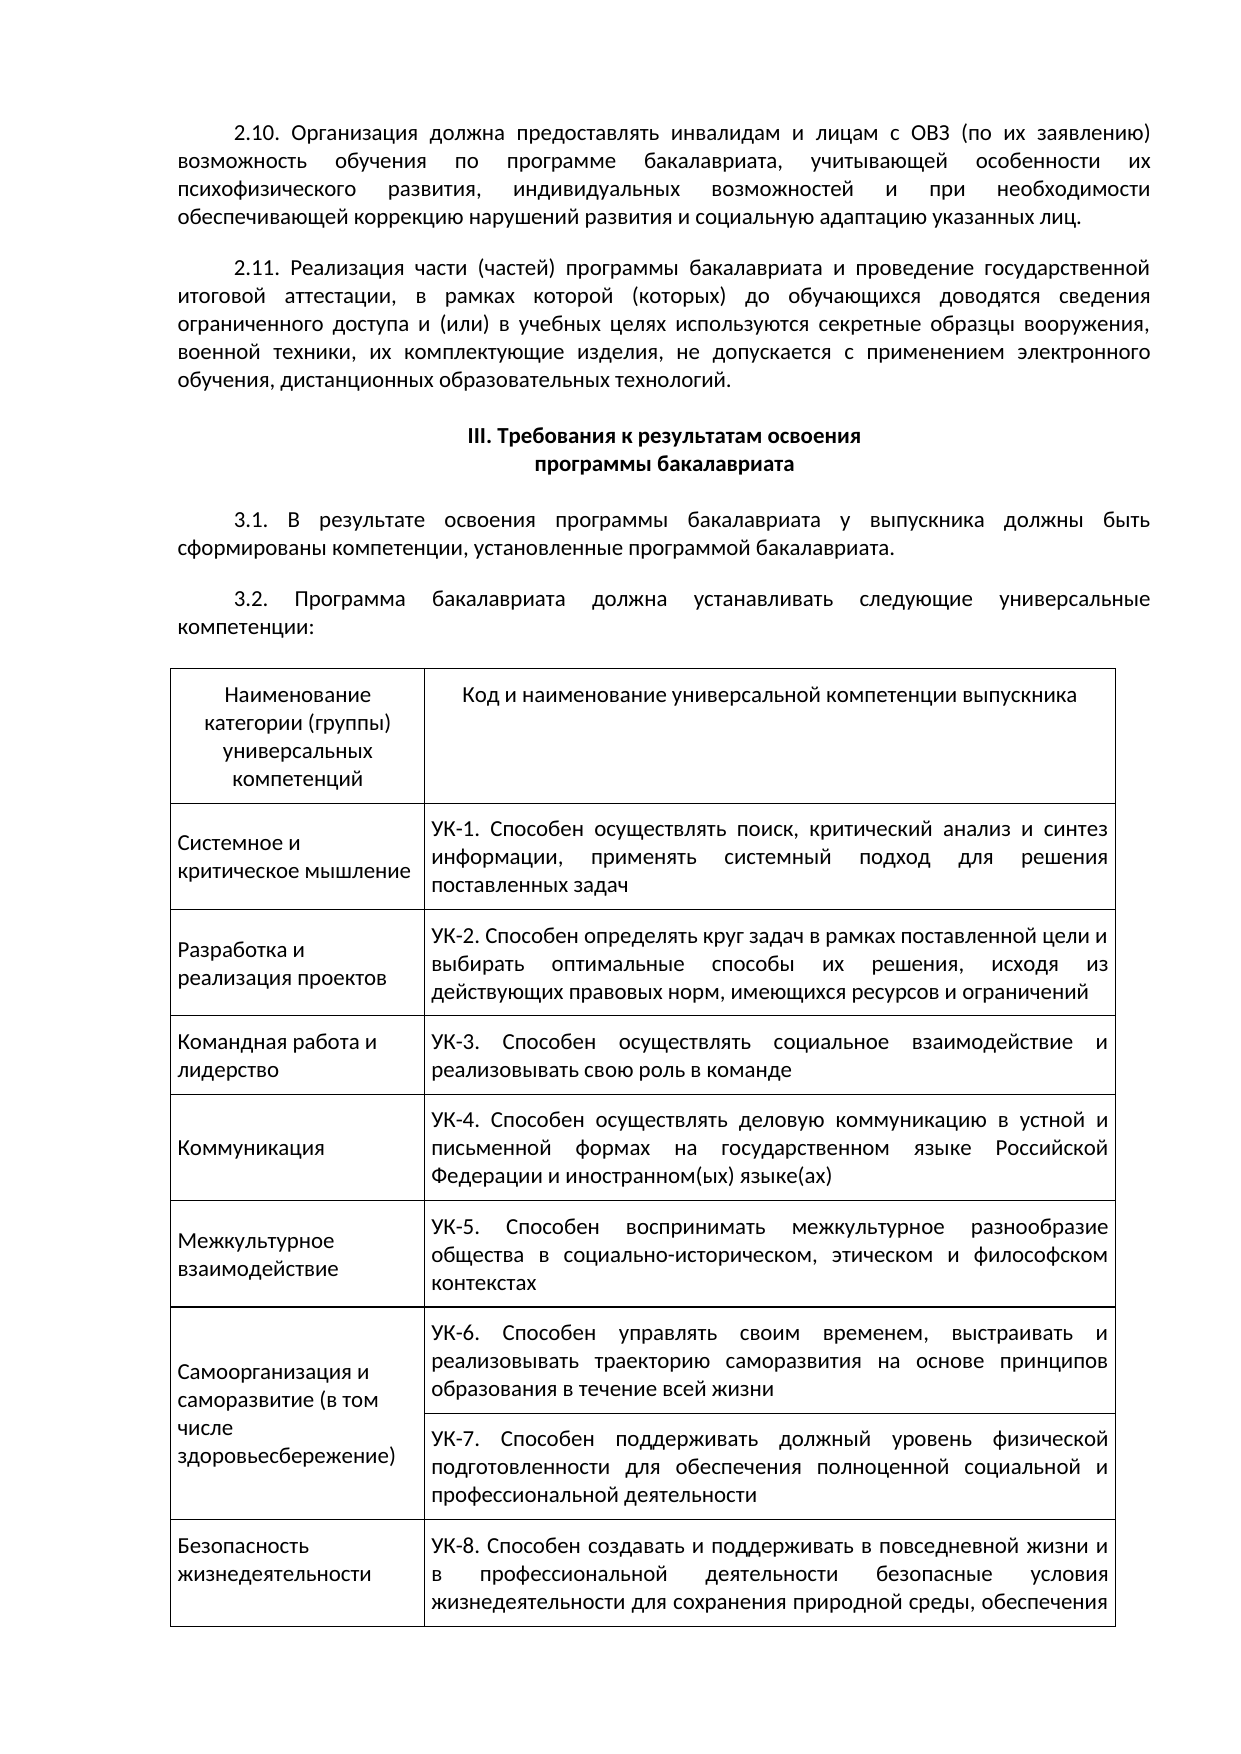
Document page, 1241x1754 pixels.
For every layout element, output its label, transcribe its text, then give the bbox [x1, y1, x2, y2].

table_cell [425, 1520, 1115, 1626]
table_cell УК-2. Способен определять круг задач в рамках поставленной цели и выбирать оптимальные способы их решения, исходя из действующих правовых норм, имеющихся ресурсов и ограничений [425, 910, 1115, 1015]
text 2.11. Реализация части (частей) программы бакалавриата и проведение государственной итоговой аттестации, в рамках которой (которых) до обучающихся доводятся сведения ограниченного доступа и (или) в учебных целях используются секретные образцы вооружения, военной техники, их комплектующие изделия, не допускается с применением электронного обучения, дистанционных образовательных технологий. [177, 253, 1152, 393]
table_cell Системное и критическое мышление [171, 804, 424, 909]
table_cell Межкультурное взаимодействие [171, 1201, 424, 1306]
table_cell Разработка и реализация проектов [171, 910, 424, 1015]
table_cell УК-1. Способен осуществлять поиск, критический анализ и синтез информации, применять системный подход для решения поставленных задач [425, 804, 1115, 909]
table_header Код и наименование универсальной компетенции выпускника [425, 669, 1115, 803]
text 3.2. Программа бакалавриата должна устанавливать следующие универсальные компетенции: [177, 584, 1152, 640]
table_cell Коммуникация [171, 1095, 424, 1200]
table_cell УК-4. Способен осуществлять деловую коммуникацию в устной и письменной формах на государственном языке Российской Федерации и иностранном(ых) языке(ах) [425, 1095, 1115, 1200]
text 2.10. Организация должна предоставлять инвалидам и лицам с ОВЗ (по их заявлению) возможность обучения по программе бакалавриата, учитывающей особенности их психофизического развития, индивидуальных возможностей и при необходимости обеспечивающей коррекцию нарушений развития и социальную адаптацию указанных лиц. [177, 118, 1152, 230]
text 3.1. В результате освоения программы бакалавриата у выпускника должны быть сформированы компетенции, установленные программой бакалавриата. [177, 505, 1152, 561]
title программы бакалавриата [177, 449, 1152, 477]
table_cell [171, 1520, 424, 1626]
table_header Наименование категории (группы) универсальных компетенций [171, 669, 424, 803]
table_cell УК-3. Способен осуществлять социальное взаимодействие и реализовывать свою роль в команде [425, 1016, 1115, 1094]
table_cell Самоорганизация и саморазвитие (в том числе здоровьесбережение) [171, 1308, 424, 1519]
table_cell УК-6. Способен управлять своим временем, выстраивать и реализовывать траекторию саморазвития на основе принципов образования в течение всей жизни [425, 1308, 1115, 1413]
table_cell УК-7. Способен поддерживать должный уровень физической подготовленности для обеспечения полноценной социальной и профессиональной деятельности [425, 1414, 1115, 1519]
table_cell УК-5. Способен воспринимать межкультурное разнообразие общества в социально-историческом, этическом и философском контекстах [425, 1201, 1115, 1306]
title III. Требования к результатам освоения [177, 421, 1152, 449]
table_cell Командная работа и лидерство [171, 1016, 424, 1094]
